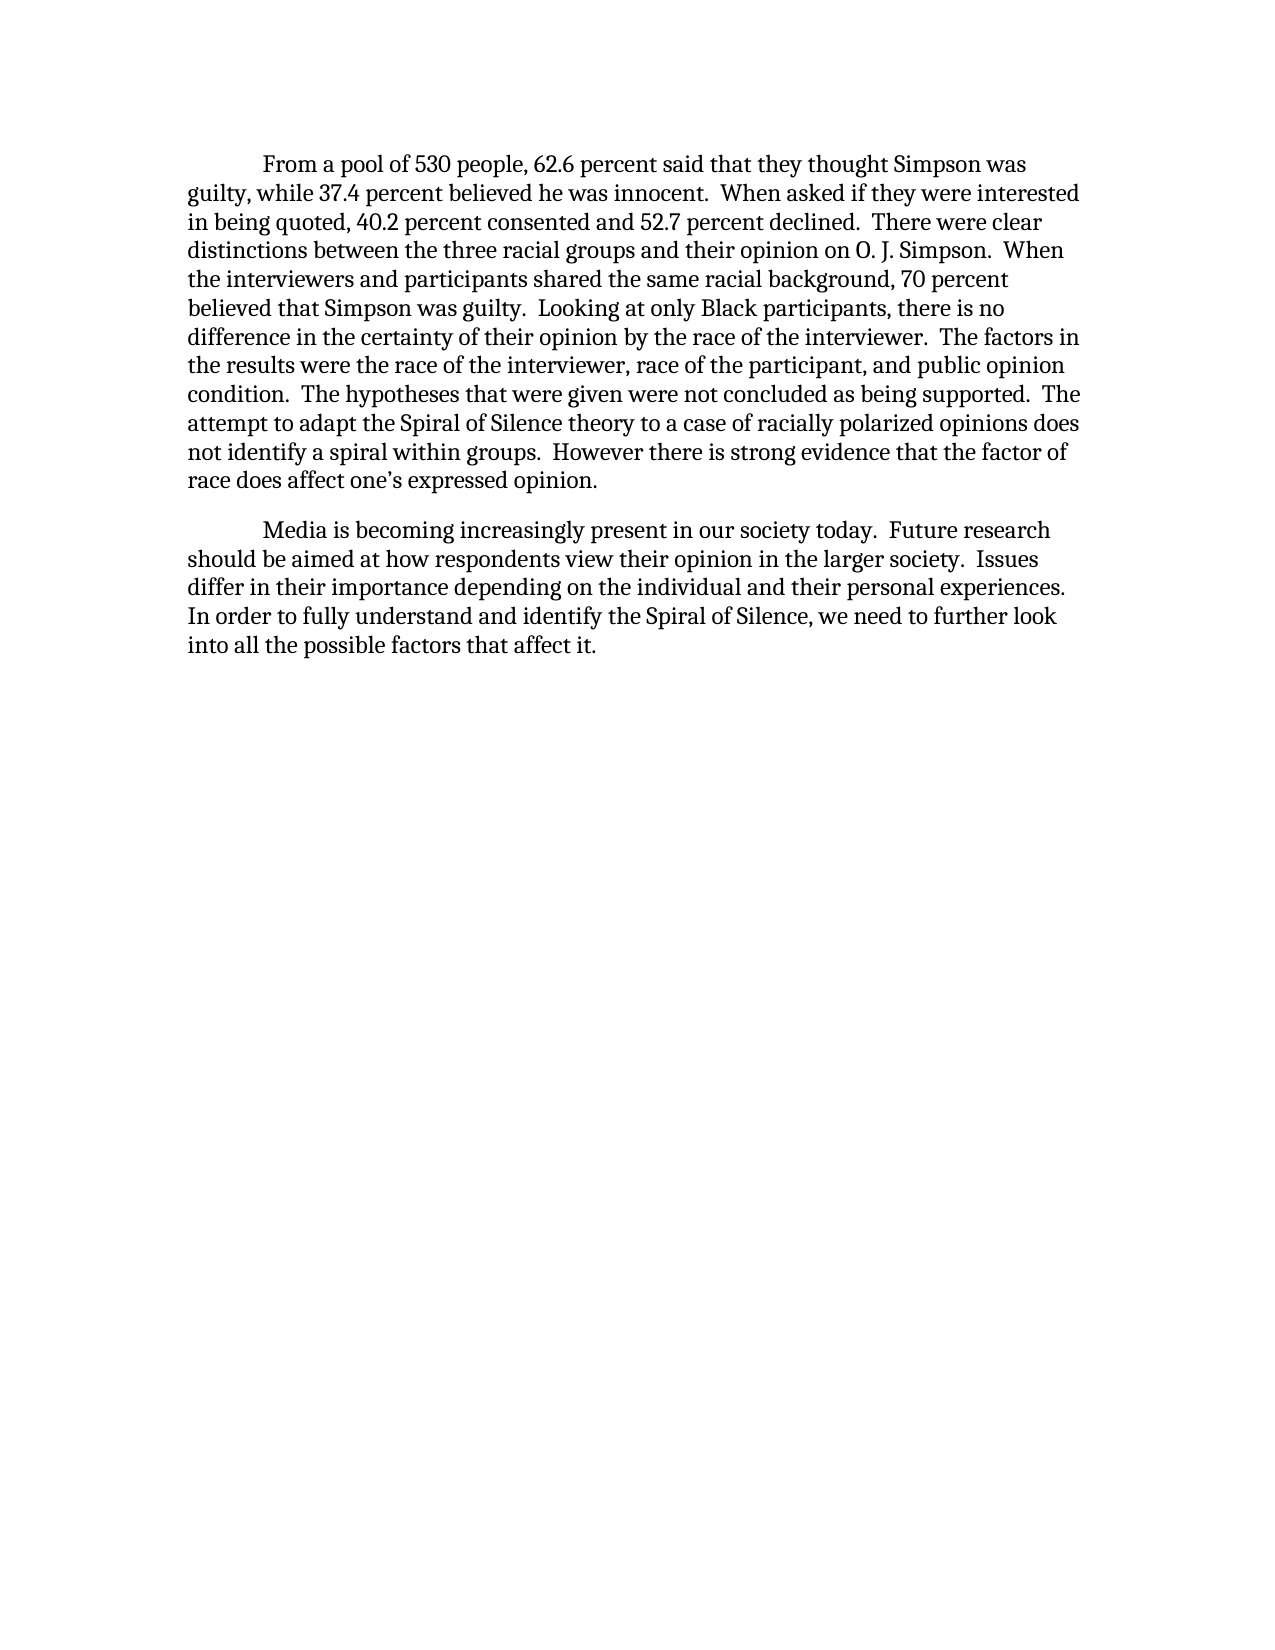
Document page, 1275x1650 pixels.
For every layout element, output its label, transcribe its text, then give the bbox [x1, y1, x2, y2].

text From a pool of 530 people, 62.6 percent said that they thought Simpson was guilty, while 37.4 percent believed he was innocent. When asked if they were interested in being quoted, 40.2 percent consented and 52.7 percent declined. There were clear distinctions between the three racial groups and their opinion on O. J. Simpson. When the interviewers and participants shared the same racial background, 70 percent believed that Simpson was guilty. Looking at only Black participants, there is no difference in the certainty of their opinion by the race of the interviewer. The factors in the results were the race of the interviewer, race of the participant, and public opinion condition. The hypotheses that were given were not concluded as being supported. The attempt to adapt the Spiral of Silence theory to a case of racially polarized opinions does not identify a spiral within groups. However there is strong evidence that the factor of race does affect one’s expressed opinion. [187, 150, 1087, 495]
text Media is becoming increasingly present in our society today. Future research should be aimed at how respondents view their opinion in the larger society. Issues differ in their importance depending on the individual and their personal experiences. In order to fully understand and identify the Spiral of Silence, we need to further look into all the possible factors that affect it. [187, 516, 1087, 659]
